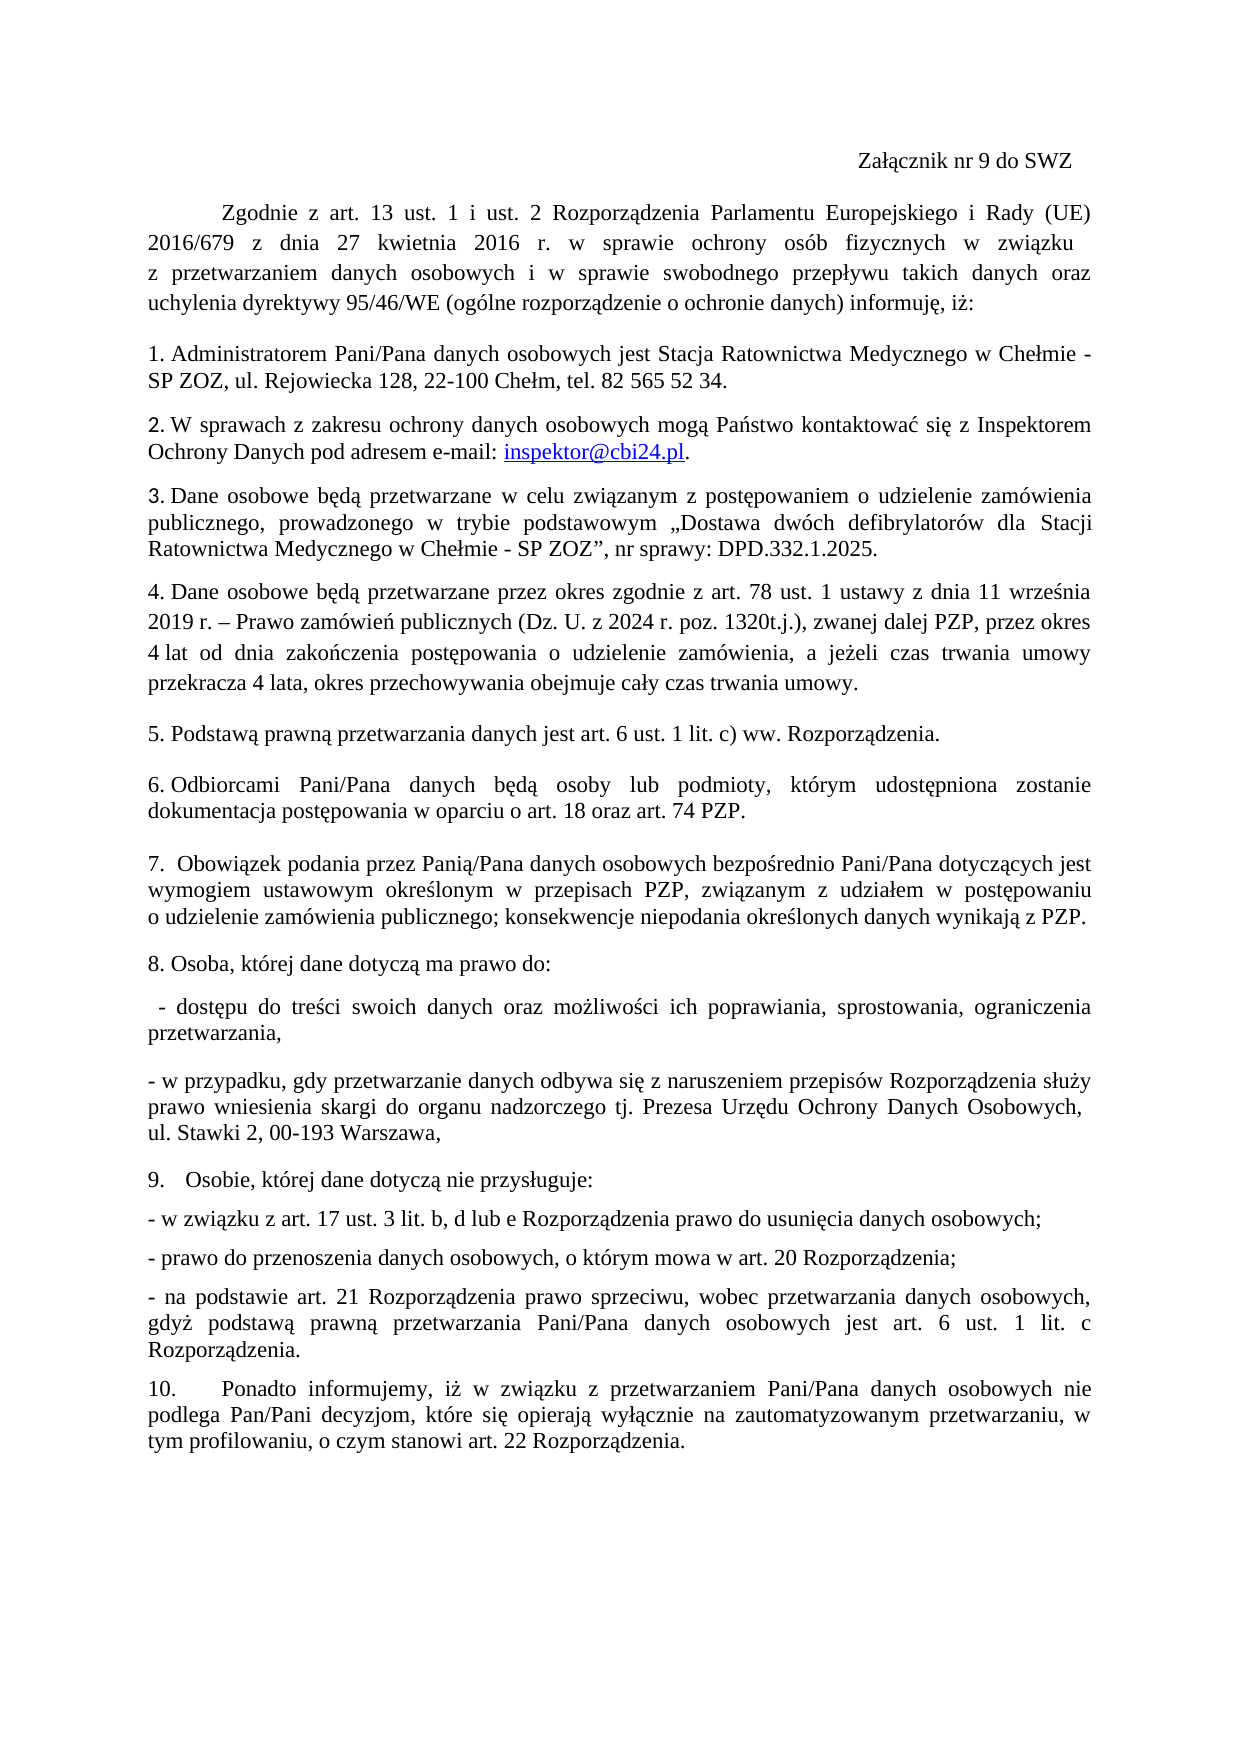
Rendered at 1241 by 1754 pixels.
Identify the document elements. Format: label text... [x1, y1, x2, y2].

text - prawo do przenoszenia danych osobowych, o którym mowa w art. 20 Rozporządzenia; [148, 1244, 1093, 1271]
list Osoba, której dane dotyczą ma prawo do: [148, 950, 1093, 976]
list Dane osobowe będą przetwarzane w celu związanym z postępowaniem o udzielenie zamówienia publicznego, prowadzonego w trybie podstawowym „Dostawa dwóch defibrylatorów dla Stacji Ratownictwa Medycznego w Chełmie - SP ZOZ”, nr sprawy: DPD.332.1.2025. [148, 481, 1093, 561]
list Podstawą prawną przetwarzania danych jest art. 6 ust. 1 lit. c) ww. Rozporządzenia. [148, 720, 1093, 746]
text Zgodnie z art. 13 ust. 1 i ust. 2 Rozporządzenia Parlamentu Europejskiego i Rady (UE) 2016/679 z dnia 27 kwietnia 2016 r. w sprawie ochrony osób fizycznych w związku z przetwarzaniem danych osobowych i w sprawie swobodnego przepływu takich danych oraz uchylenia dyrektywy 95/46/WE (ogólne rozporządzenie o ochronie danych) informuję, iż: [148, 199, 1093, 316]
text - w przypadku, gdy przetwarzanie danych odbywa się z naruszeniem przepisów Rozporządzenia służy prawo wniesienia skargi do organu nadzorczego tj. Prezesa Urzędu Ochrony Danych Osobowych, ul. Stawki 2, 00-193 Warszawa, [148, 1067, 1093, 1146]
text Załącznik nr 9 do SWZ [148, 148, 1093, 174]
list W sprawach z zakresu ochrony danych osobowych mogą Państwo kontaktować się z Inspektorem Ochrony Danych pod adresem e-mail: inspektor@cbi24.pl. [148, 410, 1093, 464]
list Administratorem Pani/Pana danych osobowych jest Stacja Ratownictwa Medycznego w Chełmie - SP ZOZ, ul. Rejowiecka 128, 22-100 Chełm, tel. 82 565 52 34. [148, 340, 1093, 393]
text - w związku z art. 17 ust. 3 lit. b, d lub e Rozporządzenia prawo do usunięcia danych osobowych; [148, 1205, 1093, 1232]
text - dostępu do treści swoich danych oraz możliwości ich poprawiania, sprostowania, ograniczenia przetwarzania, [148, 993, 1093, 1046]
list Odbiorcami Pani/Pana danych będą osoby lub podmioty, którym udostępniona zostanie dokumentacja postępowania w oparciu o art. 18 oraz art. 74 PZP. [148, 771, 1093, 824]
list Osobie, której dane dotyczą nie przysługuje: [148, 1167, 1093, 1193]
text - na podstawie art. 21 Rozporządzenia prawo sprzeciwu, wobec przetwarzania danych osobowych, gdyż podstawą prawną przetwarzania Pani/Pana danych osobowych jest art. 6 ust. 1 lit. c Rozporządzenia. [148, 1283, 1093, 1362]
list Obowiązek podania przez Panią/Pana danych osobowych bezpośrednio Pani/Pana dotyczących jest wymogiem ustawowym określonym w przepisach PZP, związanym z udziałem w postępowaniu o udzielenie zamówienia publicznego; konsekwencje niepodania określonych danych wynikają z PZP. [148, 850, 1093, 929]
list Ponadto informujemy, iż w związku z przetwarzaniem Pani/Pana danych osobowych nie podlega Pan/Pani decyzjom, które się opierają wyłącznie na zautomatyzowanym przetwarzaniu, w tym profilowaniu, o czym stanowi art. 22 Rozporządzenia. [148, 1375, 1093, 1454]
list Dane osobowe będą przetwarzane przez okres zgodnie z art. 78 ust. 1 ustawy z dnia 11 września 2019 r. – Prawo zamówień publicznych (Dz. U. z 2024 r. poz. 1320t.j.), zwanej dalej PZP, przez okres 4 lat od dnia zakończenia postępowania o udzielenie zamówienia, a jeżeli czas trwania umowy przekracza 4 lata, okres przechowywania obejmuje cały czas trwania umowy. [148, 578, 1093, 695]
